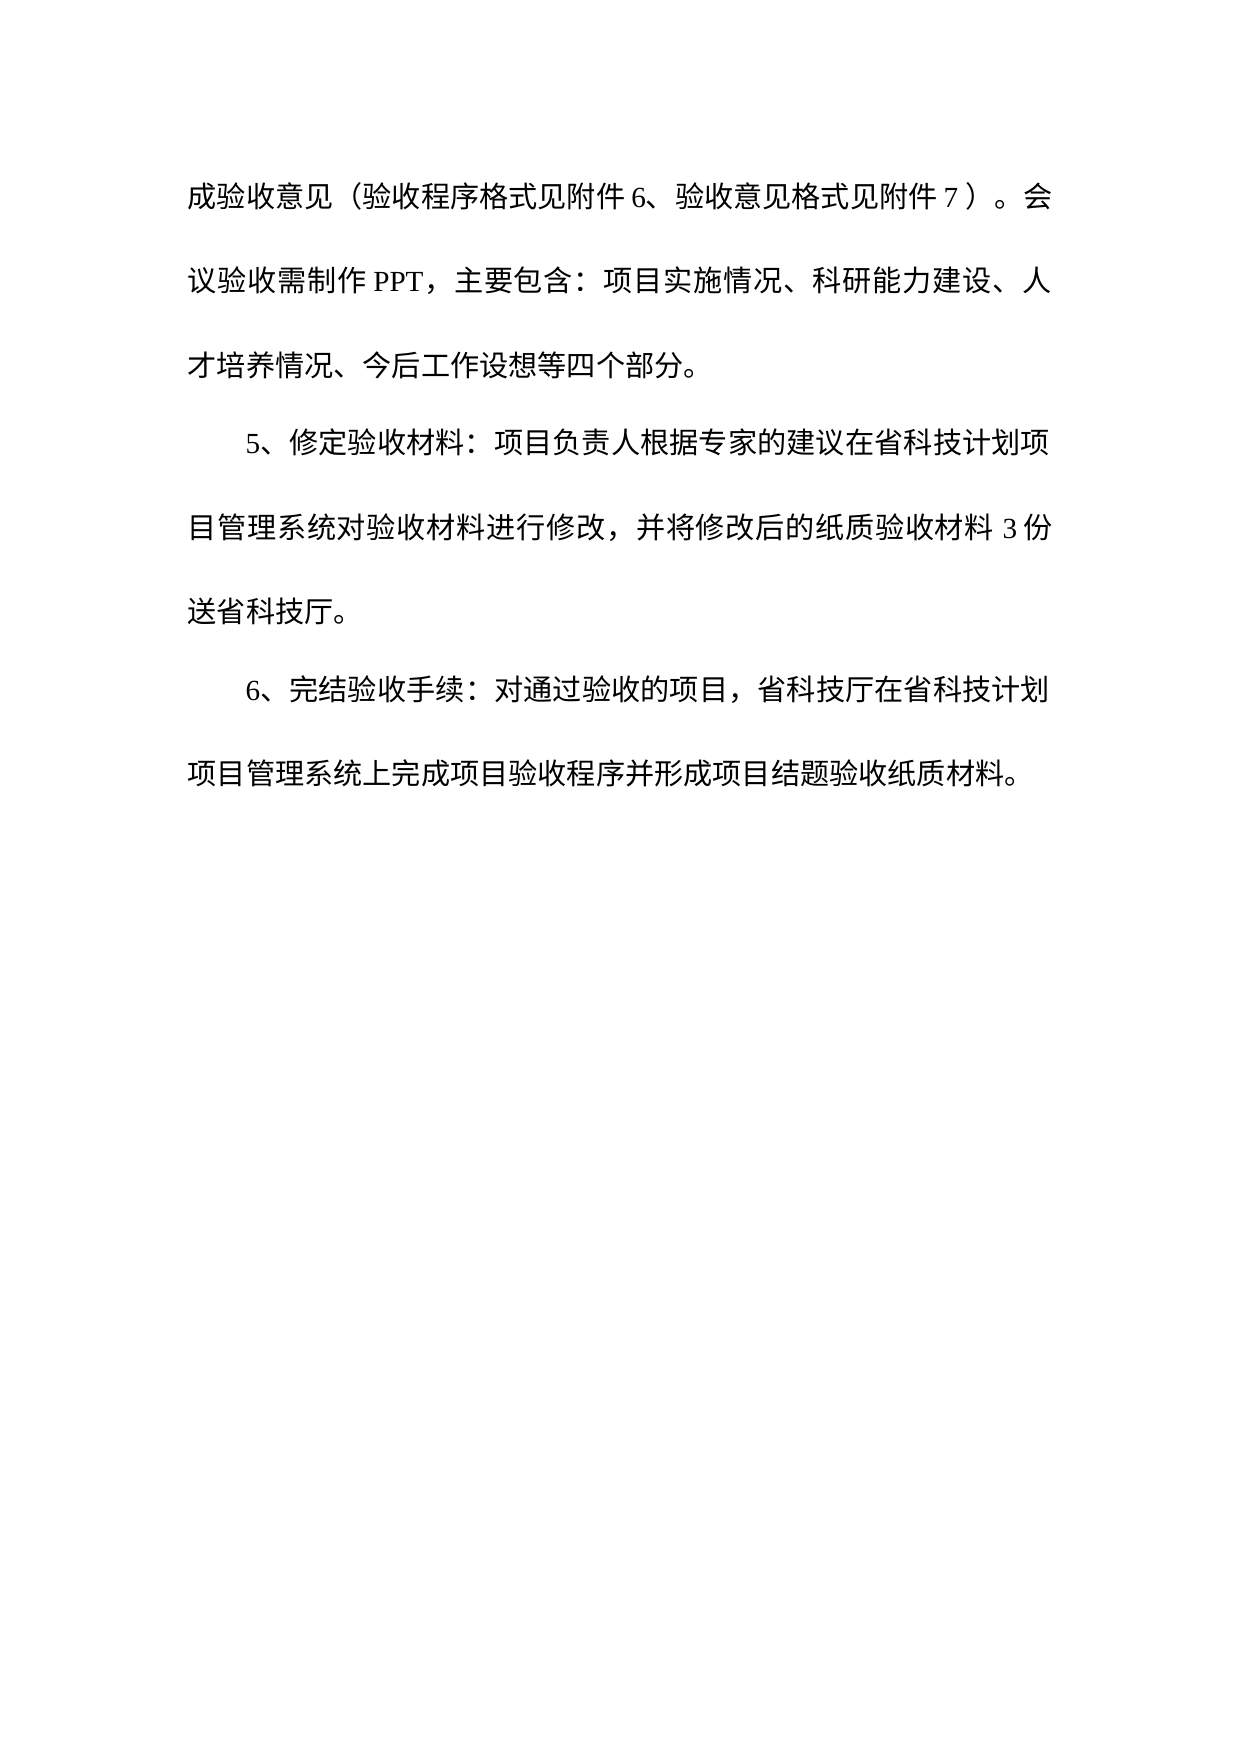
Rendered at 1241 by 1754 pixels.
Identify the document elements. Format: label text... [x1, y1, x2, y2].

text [187, 162, 1053, 396]
text 6、完结验收手续：对通过验收的项目，省科技厅在省科技计划项目管理系统上完成项目验收程序并形成项目结题验收纸质材料。 [187, 655, 1053, 804]
text 5、修定验收材料：项目负责人根据专家的建议在省科技计划项目管理系统对验收材料进行修改，并将修改后的纸质验收材料3份送省科技厅。 [187, 408, 1053, 642]
